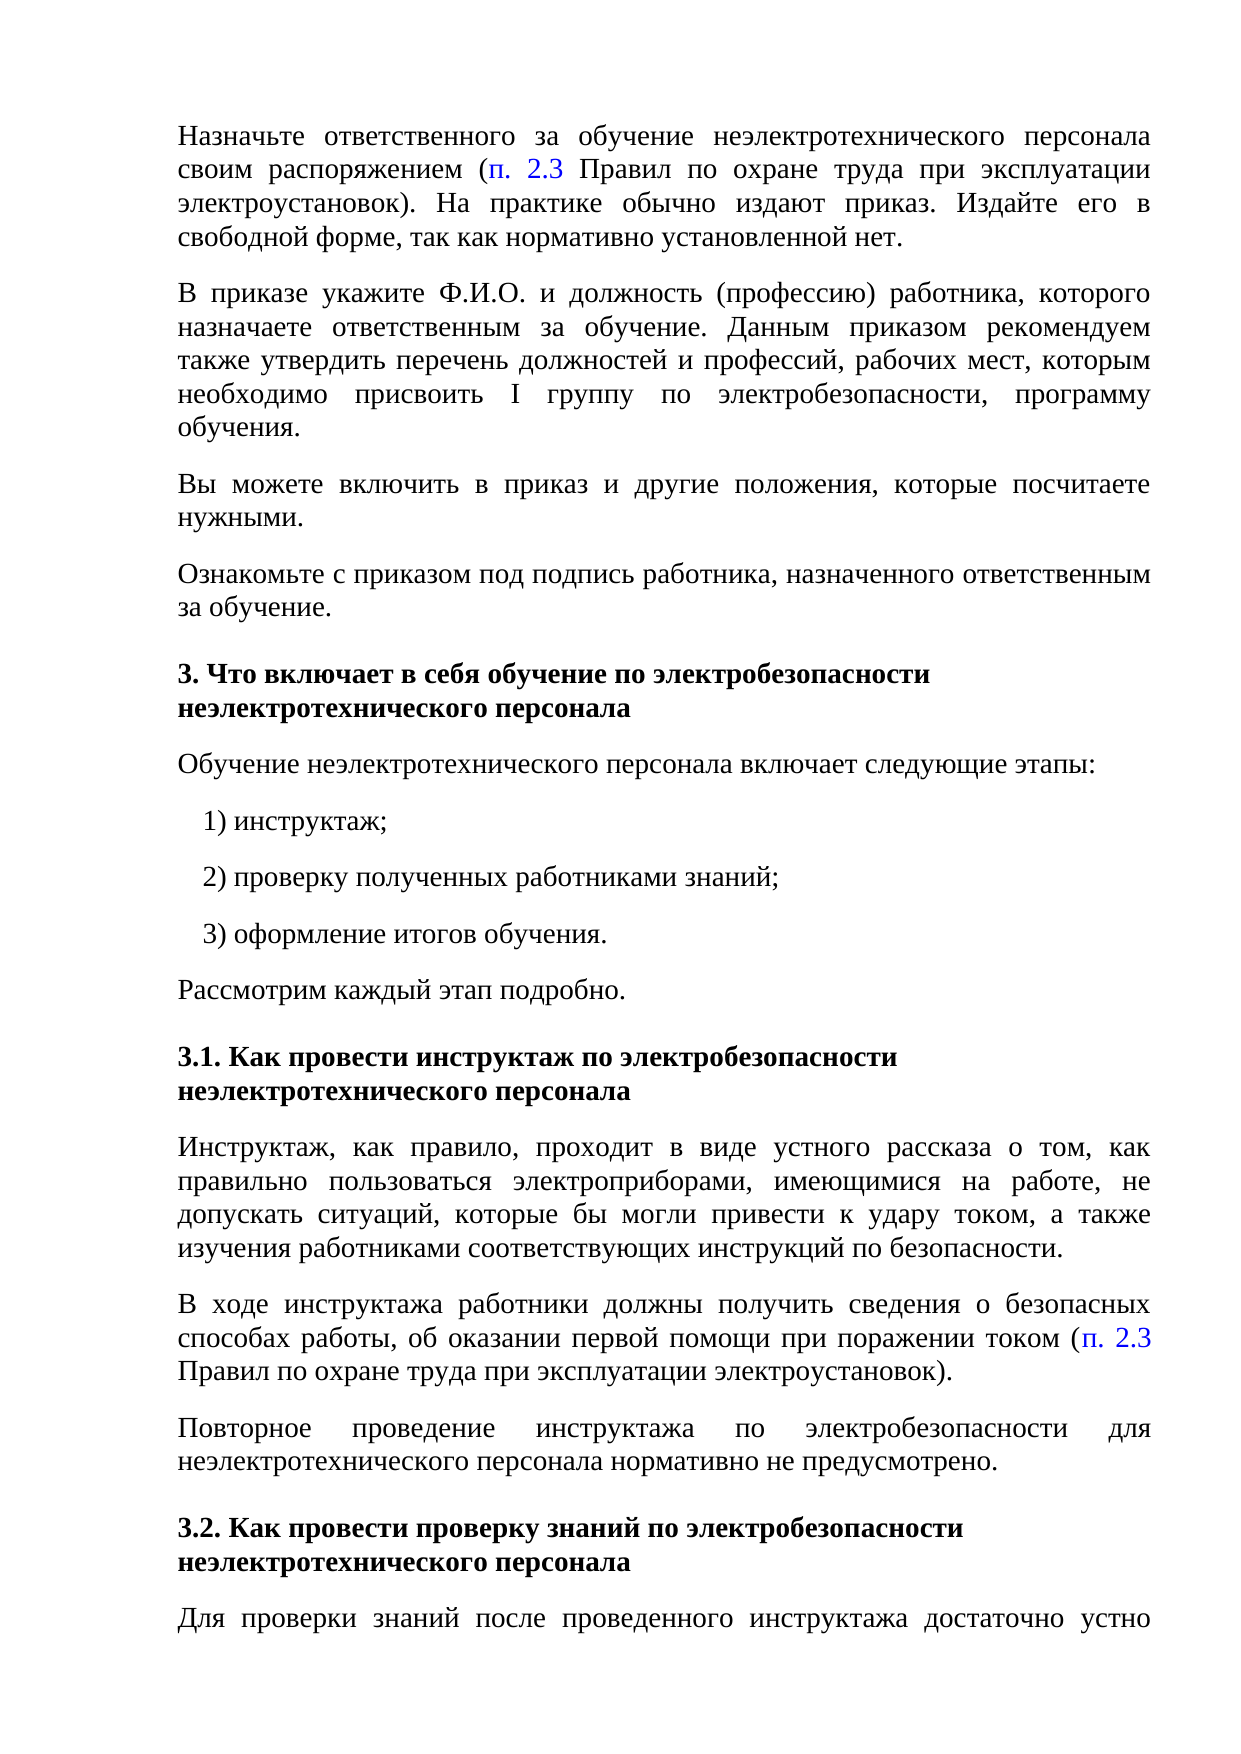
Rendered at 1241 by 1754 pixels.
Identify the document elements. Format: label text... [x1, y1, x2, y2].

text Рассмотрим каждый этап подробно. [177, 972, 1152, 1006]
text 3. Что включает в себя обучение по электробезопасности неэлектротехнического персонала [177, 656, 1152, 723]
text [177, 1601, 1152, 1634]
list проверку полученных работниками знаний; [202, 859, 1152, 893]
text Обучение неэлектротехнического персонала включает следующие этапы: [177, 746, 1152, 780]
text В ходе инструктажа работники должны получить сведения о безопасных способах работы, об оказании первой помощи при поражении током (п. 2.3 Правил по охране труда при эксплуатации электроустановок). [177, 1286, 1152, 1387]
text Инструктаж, как правило, проходит в виде устного рассказа о том, как правильно пользоваться электроприборами, имеющимися на работе, не допускать ситуаций, которые бы могли привести к удару током, а также изучения работниками соответствующих инструкций по безопасности. [177, 1129, 1152, 1263]
text В приказе укажите Ф.И.О. и должность (профессию) работника, которого назначаете ответственным за обучение. Данным приказом рекомендуем также утвердить перечень должностей и профессий, рабочих мест, которым необходимо присвоить I группу по электробезопасности, программу обучения. [177, 275, 1152, 443]
text Ознакомьте с приказом под подпись работника, назначенного ответственным за обучение. [177, 556, 1152, 623]
text 3.1. Как провести инструктаж по электробезопасности неэлектротехнического персонала [177, 1039, 1152, 1106]
text Вы можете включить в приказ и другие положения, которые посчитаете нужными. [177, 466, 1152, 533]
list инструктаж; [202, 803, 1152, 836]
text Повторное проведение инструктажа по электробезопасности для неэлектротехнического персонала нормативно не предусмотрено. [177, 1410, 1152, 1477]
text 3.2. Как провести проверку знаний по электробезопасности неэлектротехнического персонала [177, 1511, 1152, 1578]
list оформление итогов обучения. [202, 916, 1152, 949]
text Назначьте ответственного за обучение неэлектротехнического персонала своим распоряжением (п. 2.3 Правил по охране труда при эксплуатации электроустановок). На практике обычно издают приказ. Издайте его в свободной форме, так как нормативно установленной нет. [177, 118, 1152, 252]
